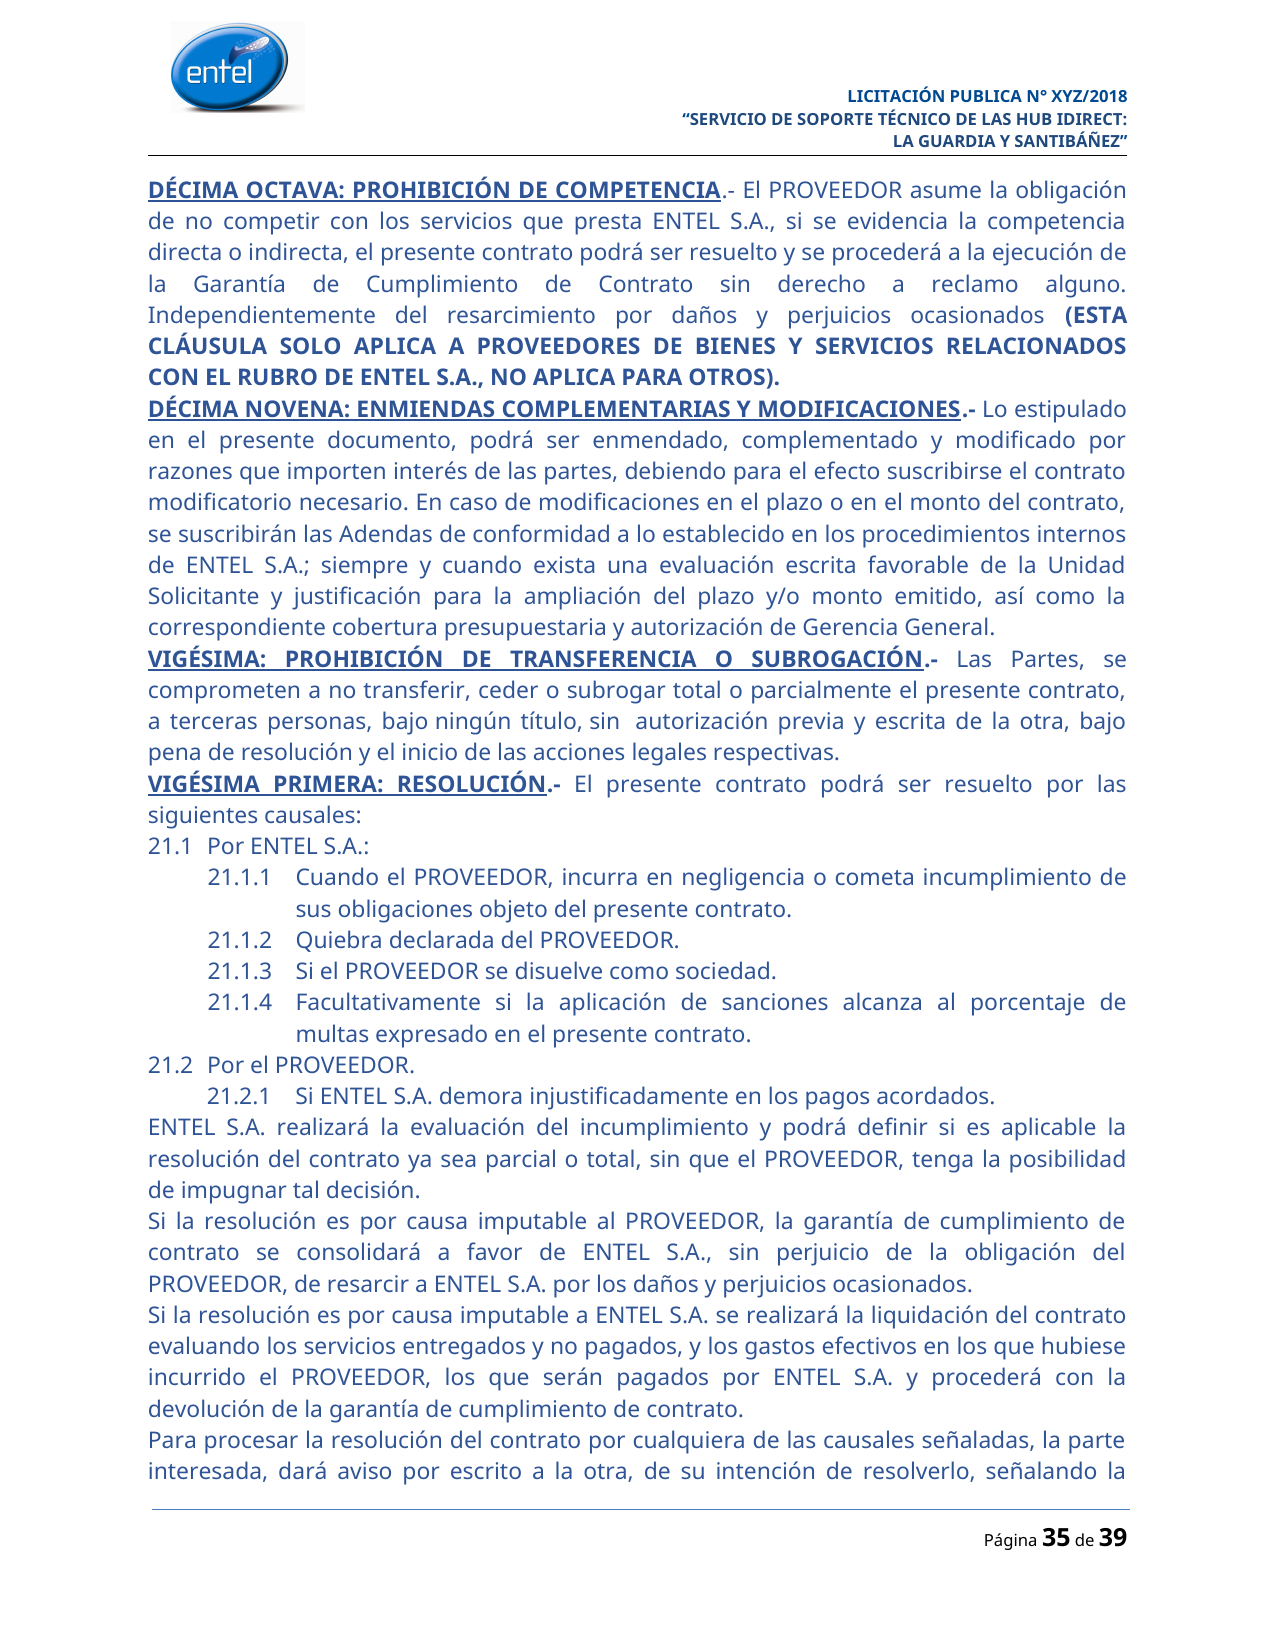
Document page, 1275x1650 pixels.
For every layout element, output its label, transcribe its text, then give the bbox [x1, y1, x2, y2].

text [148, 1424, 1127, 1486]
text 21.1.4 Facultativamente si la aplicación de sanciones alcanza al porcentaje de multas expresado en el presente contrato. [207, 986, 1127, 1049]
text 21.1.3 Si el PROVEEDOR se disuelve como sociedad. [207, 955, 1127, 986]
text 21.1.2 Quiebra declarada del PROVEEDOR. [207, 924, 1127, 955]
text VIGÉSIMA: PROHIBICIÓN DE TRANSFERENCIA O SUBROGACIÓN.- Las Partes, se comprometen a no transferir, ceder o subrogar total o parcialmente el presente contrato, a terceras personas, bajo ningún título, sin autorización previa y escrita de la otra, bajo pena de resolución y el inicio de las acciones legales respectivas. [148, 643, 1127, 768]
text DÉCIMA NOVENA: ENMIENDAS COMPLEMENTARIAS Y MODIFICACIONES.- Lo estipulado en el presente documento, podrá ser enmendado, complementado y modificado por razones que importen interés de las partes, debiendo para el efecto suscribirse el contrato modificatorio necesario. En caso de modificaciones en el plazo o en el monto del contrato, se suscribirán las Adendas de conformidad a lo establecido en los procedimientos internos de ENTEL S.A.; siempre y cuando exista una evaluación escrita favorable de la Unidad Solicitante y justificación para la ampliación del plazo y/o monto emitido, así como la correspondiente cobertura presupuestaria y autorización de Gerencia General. [148, 393, 1127, 643]
text 21.2 Por el PROVEEDOR. [148, 1049, 1127, 1080]
text 21.2.1 Si ENTEL S.A. demora injustificadamente en los pagos acordados. [207, 1080, 1127, 1111]
text Si la resolución es por causa imputable a ENTEL S.A. se realizará la liquidación del contrato evaluando los servicios entregados y no pagados, y los gastos efectivos en los que hubiese incurrido el PROVEEDOR, los que serán pagados por ENTEL S.A. y procederá con la devolución de la garantía de cumplimiento de contrato. [148, 1299, 1127, 1424]
text VIGÉSIMA PRIMERA: RESOLUCIÓN.- El presente contrato podrá ser resuelto por las siguientes causales: [148, 768, 1127, 830]
text DÉCIMA OCTAVA: PROHIBICIÓN DE COMPETENCIA.- El PROVEEDOR asume la obligación de no competir con los servicios que presta ENTEL S.A., si se evidencia la competencia directa o indirecta, el presente contrato podrá ser resuelto y se procederá a la ejecución de la Garantía de Cumplimiento de Contrato sin derecho a reclamo alguno. Independientemente del resarcimiento por daños y perjuicios ocasionados (ESTA CLÁUSULA SOLO APLICA A PROVEEDORES DE BIENES Y SERVICIOS RELACIONADOS CON EL RUBRO DE ENTEL S.A., NO APLICA PARA OTROS). [148, 174, 1127, 393]
text 21.1 Por ENTEL S.A.: [148, 830, 1127, 861]
text 21.1.1 Cuando el PROVEEDOR, incurra en negligencia o cometa incumplimiento de sus obligaciones objeto del presente contrato. [207, 861, 1127, 924]
picture [170, 21, 305, 113]
text ENTEL S.A. realizará la evaluación del incumplimiento y podrá definir si es aplicable la resolución del contrato ya sea parcial o total, sin que el PROVEEDOR, tenga la posibilidad de impugnar tal decisión. [148, 1111, 1127, 1205]
text Si la resolución es por causa imputable al PROVEEDOR, la garantía de cumplimiento de contrato se consolidará a favor de ENTEL S.A., sin perjuicio de la obligación del PROVEEDOR, de resarcir a ENTEL S.A. por los daños y perjuicios ocasionados. [148, 1205, 1127, 1299]
